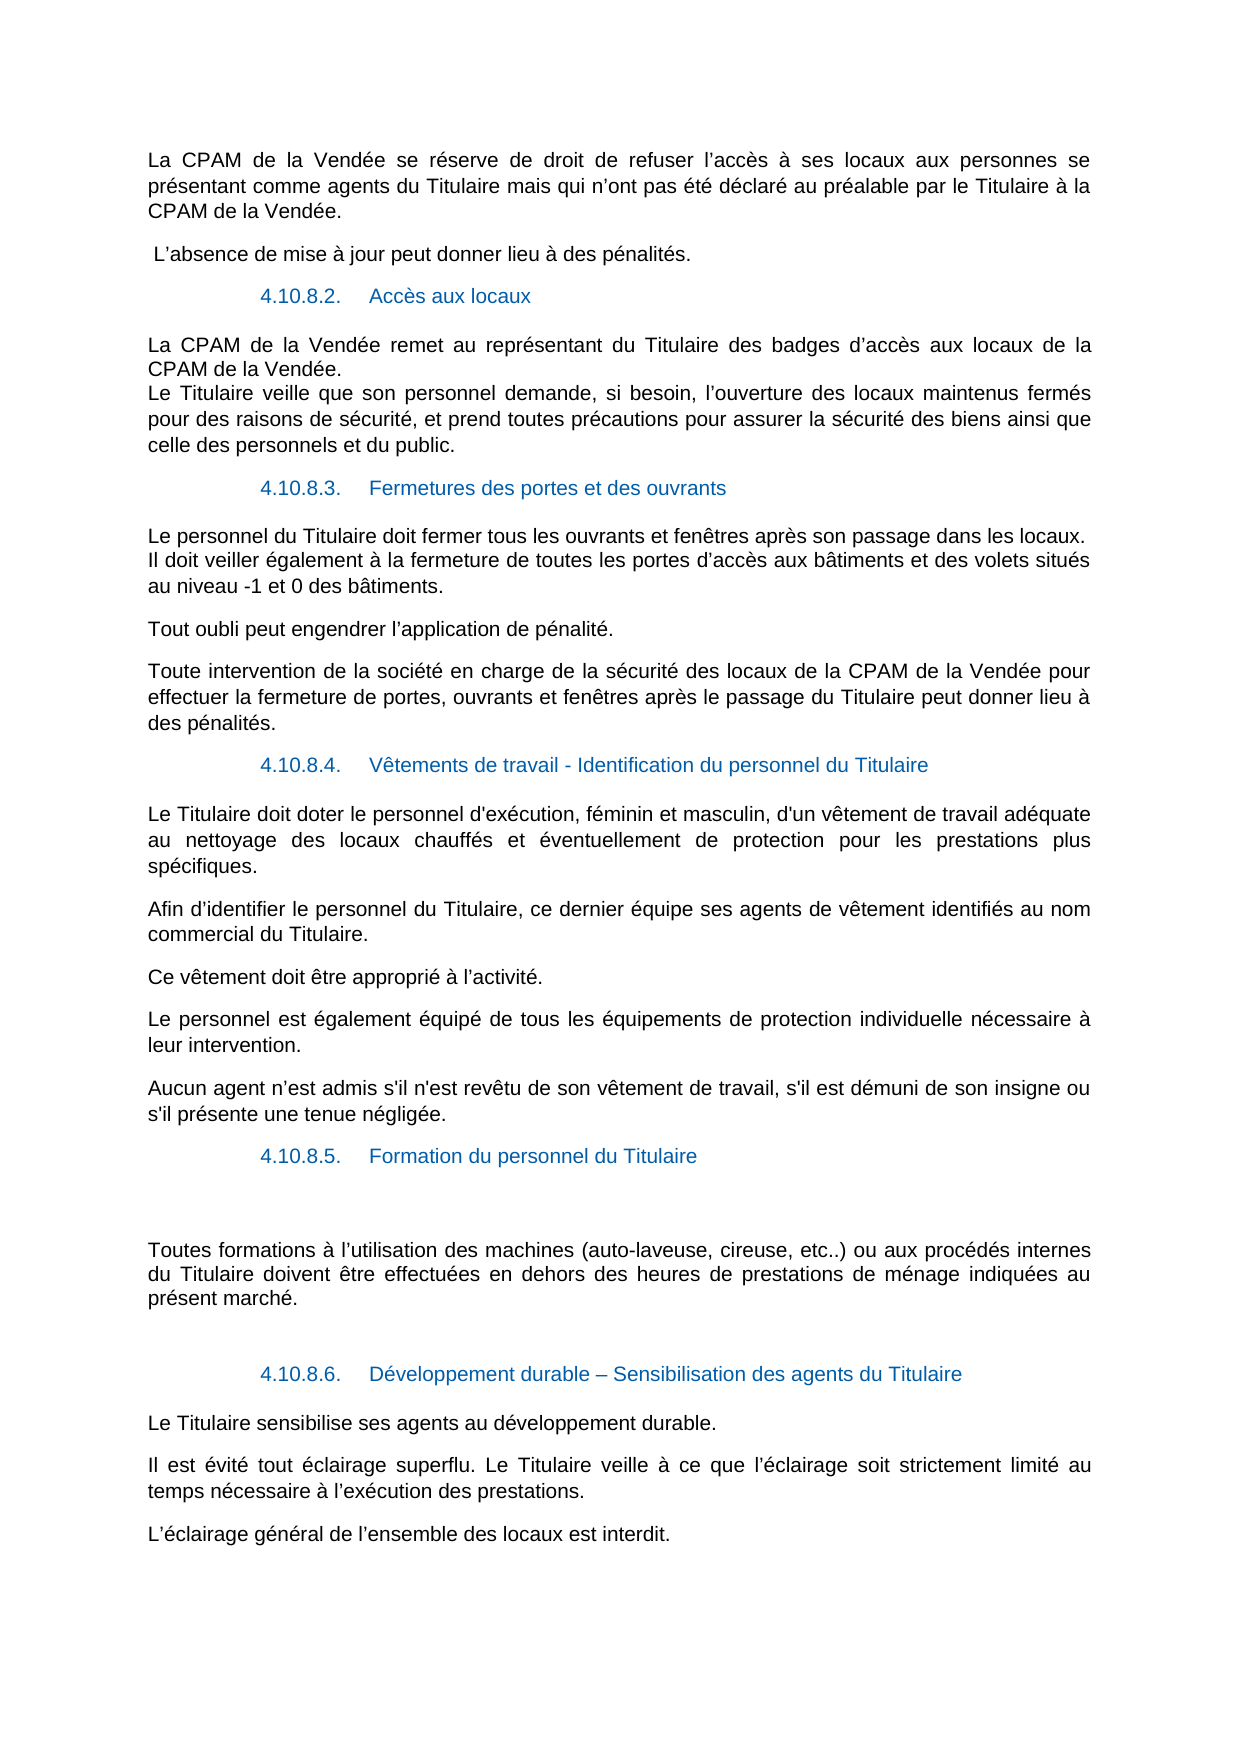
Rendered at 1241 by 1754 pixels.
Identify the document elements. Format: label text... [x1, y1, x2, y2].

text Toute intervention de la société en charge de la sécurité des locaux de la CPAM de la Vendée pour effectuer la fermeture de portes, ouvrants et fenêtres après le passage du Titulaire peut donner lieu à des pénalités. [148, 659, 1093, 735]
subtitle Vêtements de travail - Identification du personnel du Titulaire [260, 753, 1093, 777]
text L’absence de mise à jour peut donner lieu à des pénalités. [148, 242, 1093, 266]
text Tout oubli peut engendrer l’application de pénalité. [148, 617, 1093, 641]
text La CPAM de la Vendée se réserve de droit de refuser l’accès à ses locaux aux personnes se présentant comme agents du Titulaire mais qui n’ont pas été déclaré au préalable par le Titulaire à la CPAM de la Vendée. [148, 148, 1093, 223]
text Il est évité tout éclairage superflu. Le Titulaire veille à ce que l’éclairage soit strictement limité au temps nécessaire à l’exécution des prestations. [148, 1453, 1093, 1503]
text Le personnel du Titulaire doit fermer tous les ouvrants et fenêtres après son passage dans les locaux. [148, 524, 1093, 548]
text Ce vêtement doit être approprié à l’activité. [148, 965, 1093, 989]
text Il doit veiller également à la fermeture de toutes les portes d’accès aux bâtiments et des volets situés au niveau -1 et 0 des bâtiments. [148, 548, 1093, 598]
text Toutes formations à l’utilisation des machines (auto-laveuse, cireuse, etc..) ou aux procédés internes du Titulaire doivent être effectuées en dehors des heures de prestations de ménage indiquées au présent marché. [148, 1238, 1093, 1310]
text Le Titulaire sensibilise ses agents au développement durable. [148, 1411, 1093, 1435]
text Aucun agent n’est admis s'il n'est revêtu de son vêtement de travail, s'il est démuni de son insigne ou s'il présente une tenue négligée. [148, 1076, 1093, 1125]
subtitle Accès aux locaux [260, 284, 1093, 308]
subtitle Développement durable – Sensibilisation des agents du Titulaire [260, 1362, 1093, 1386]
text Le personnel est également équipé de tous les équipements de protection individuelle nécessaire à leur intervention. [148, 1007, 1093, 1057]
text L’éclairage général de l’ensemble des locaux est interdit. [148, 1522, 1093, 1546]
text Le Titulaire veille que son personnel demande, si besoin, l’ouverture des locaux maintenus fermés pour des raisons de sécurité, et prend toutes précautions pour assurer la sécurité des biens ainsi que celle des personnels et du public. [148, 381, 1093, 457]
subtitle Fermetures des portes et des ouvrants [260, 475, 1093, 499]
text La CPAM de la Vendée remet au représentant du Titulaire des badges d’accès aux locaux de la CPAM de la Vendée. [148, 333, 1093, 381]
text Afin d’identifier le personnel du Titulaire, ce dernier équipe ses agents de vêtement identifiés au nom commercial du Titulaire. [148, 896, 1093, 946]
text Le Titulaire doit doter le personnel d'exécution, féminin et masculin, d'un vêtement de travail adéquate au nettoyage des locaux chauffés et éventuellement de protection pour les prestations plus spécifiques. [148, 802, 1093, 878]
subtitle Formation du personnel du Titulaire [260, 1144, 1093, 1168]
